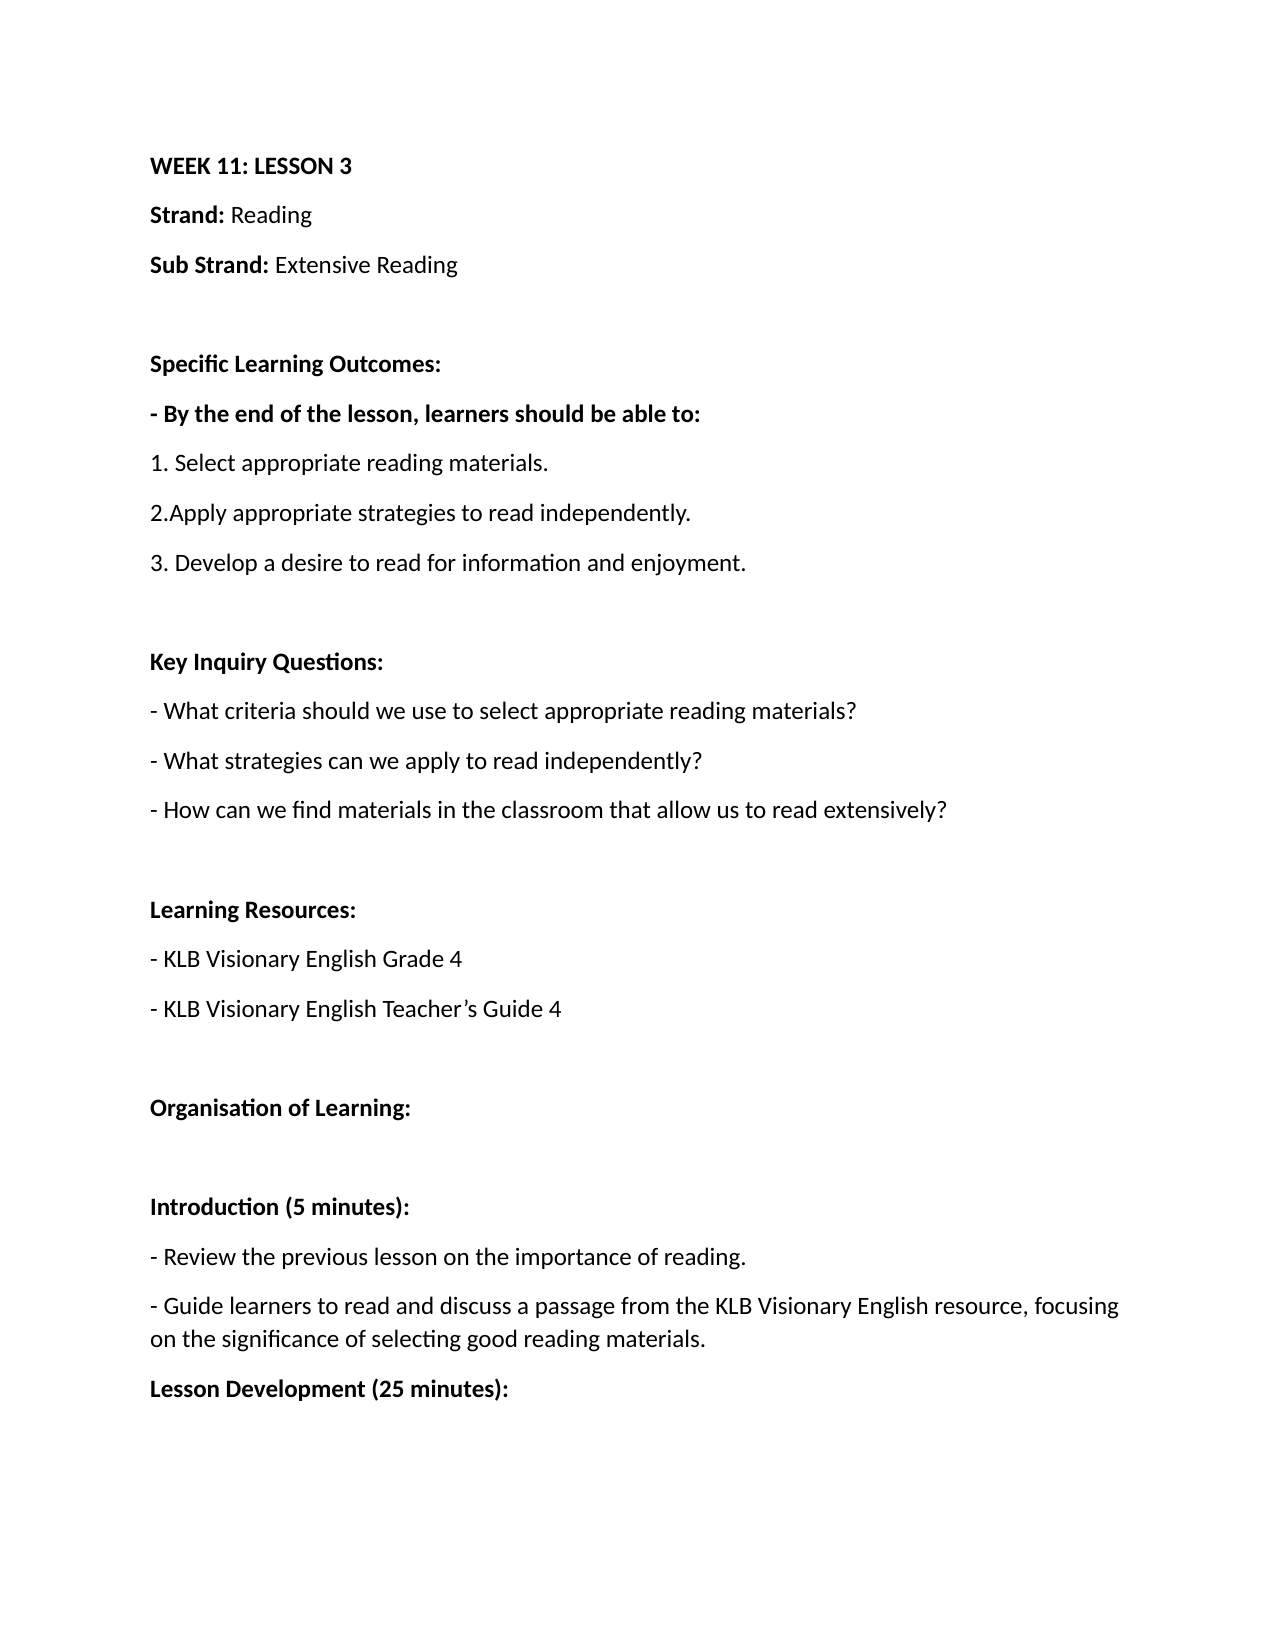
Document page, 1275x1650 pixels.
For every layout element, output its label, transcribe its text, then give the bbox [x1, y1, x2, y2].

text Lesson Development (25 minutes): [150, 1373, 1125, 1403]
text 3. Develop a desire to read for information and enjoyment. [150, 547, 1125, 577]
text - What criteria should we use to select appropriate reading materials? [150, 695, 1125, 726]
text 2.Apply appropriate strategies to read independently. [150, 497, 1125, 528]
text Organisation of Learning: [150, 1092, 1125, 1123]
text Sub Strand: Extensive Reading [150, 249, 1125, 280]
text - KLB Visionary English Teacher’s Guide 4 [150, 993, 1125, 1023]
text 1. Select appropriate reading materials. [150, 447, 1125, 478]
text Specific Learning Outcomes: [150, 348, 1125, 379]
text - How can we find materials in the classroom that allow us to read extensively? [150, 794, 1125, 825]
text Strand: Reading [150, 199, 1125, 230]
text - KLB Visionary English Grade 4 [150, 943, 1125, 974]
text WEEK 11: LESSON 3 [150, 150, 1125, 181]
text - By the end of the lesson, learners should be able to: [150, 398, 1125, 428]
text Introduction (5 minutes): [150, 1191, 1125, 1222]
text - Guide learners to read and discuss a passage from the KLB Visionary English resource, focusing on the significance of selecting good reading materials. [150, 1290, 1125, 1354]
text - What strategies can we apply to read independently? [150, 745, 1125, 776]
text Key Inquiry Questions: [150, 646, 1125, 676]
text - Review the previous lesson on the importance of reading. [150, 1241, 1125, 1271]
text Learning Resources: [150, 894, 1125, 924]
